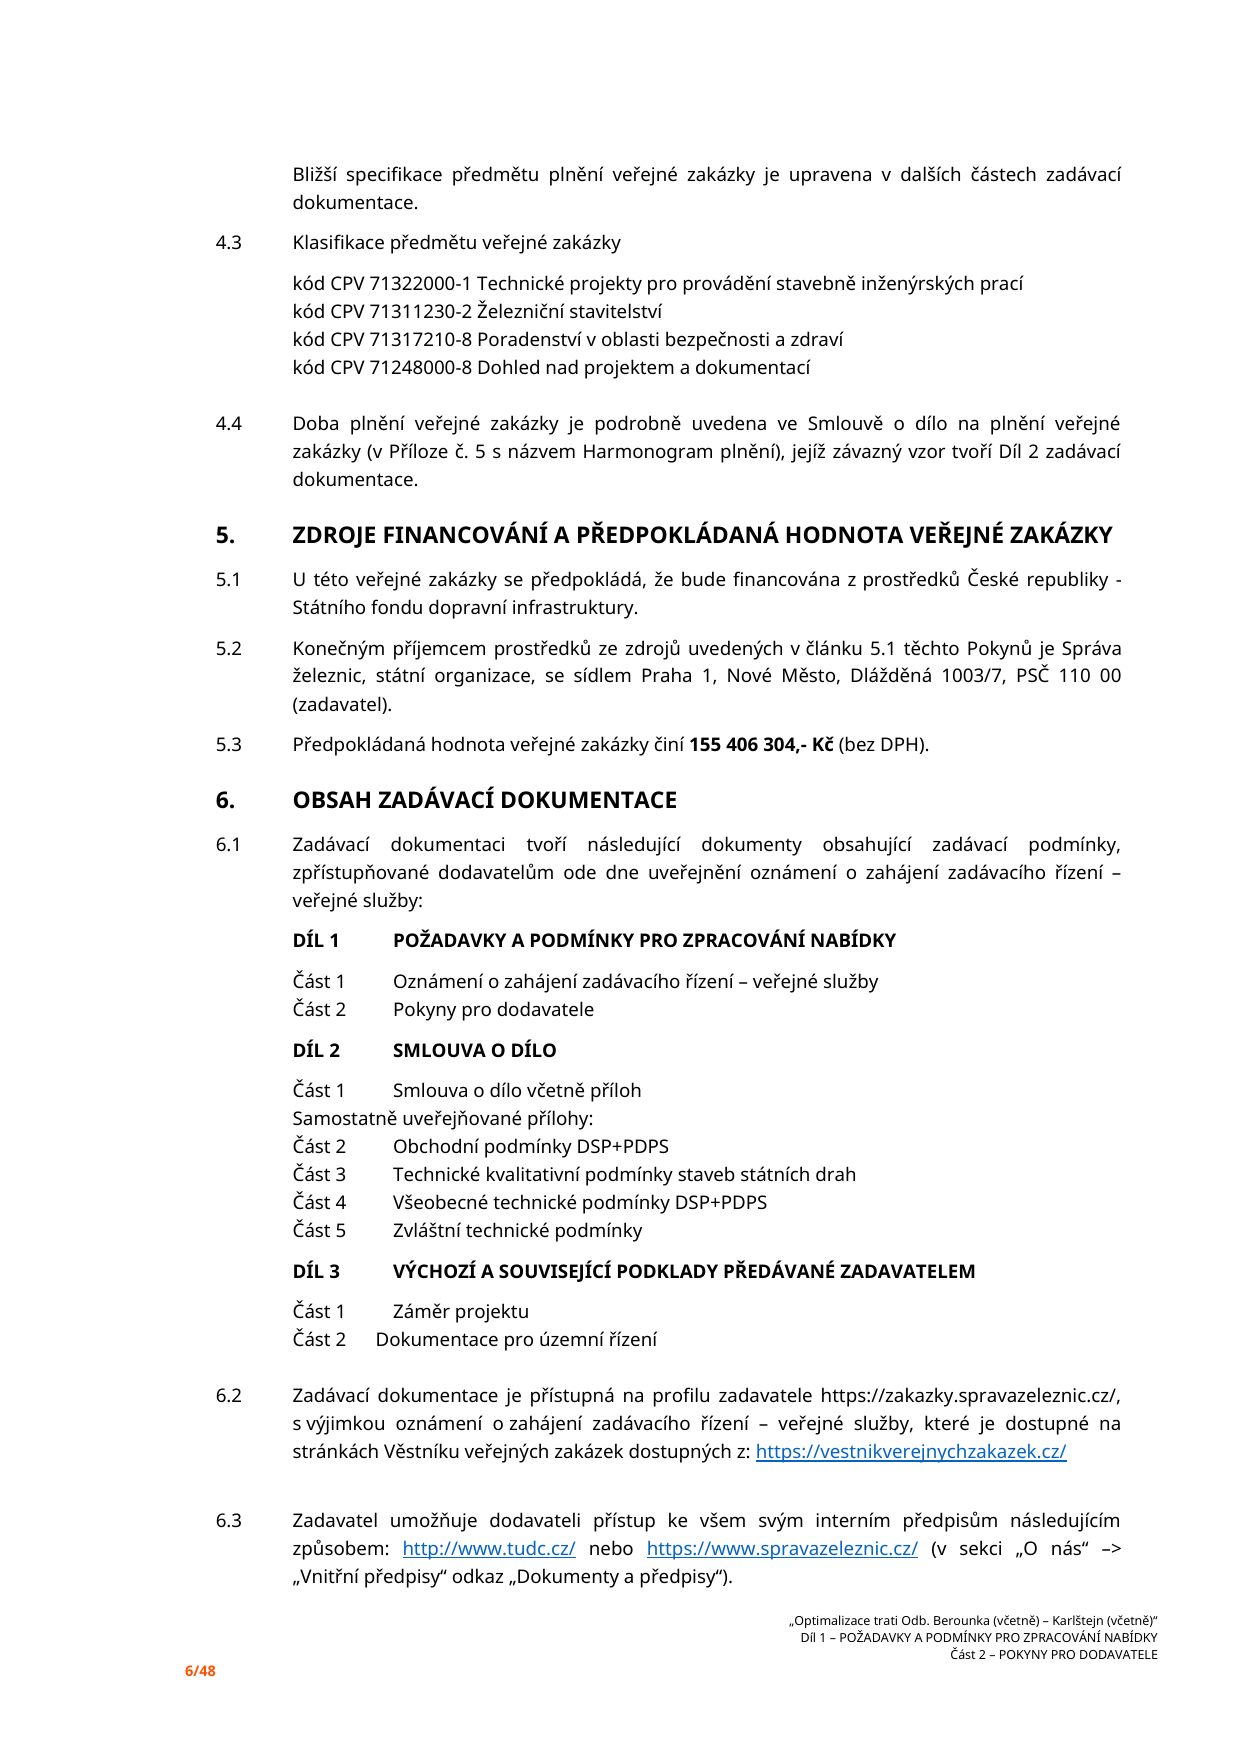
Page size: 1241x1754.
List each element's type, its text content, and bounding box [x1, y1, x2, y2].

text DÍL 1 POŽADAVKY A PODMÍNKY PRO ZPRACOVÁNÍ NABÍDKY [292, 928, 1122, 953]
text U této veřejné zakázky se předpokládá, že bude financována z prostředků České republiky - Státního fondu dopravní infrastruktury. [216, 566, 1122, 620]
text Zadavatel umožňuje dodavateli přístup ke všem svým interním předpisům následujícím způsobem: http://www.tudc.cz/ nebo https://www.spravazeleznic.cz/ (v sekci „O nás“ –> „Vnitřní předpisy“ odkaz „Dokumenty a předpisy“). [216, 1507, 1122, 1589]
list kód CPV 71311230-2 Železniční stavitelství [292, 298, 1122, 324]
text OBSAH ZADÁVACÍ DOKUMENTACE [216, 784, 1122, 816]
text Klasifikace předmětu veřejné zakázky [216, 230, 1122, 255]
list Samostatně uveřejňované přílohy: [292, 1105, 1122, 1131]
text Část 3 Technické kvalitativní podmínky staveb státních drah [292, 1161, 1122, 1187]
text Konečným příjemcem prostředků ze zdrojů uvedených v článku 5.1 těchto Pokynů je Správa železnic, státní organizace, se sídlem Praha 1, Nové Město, Dlážděná 1003/7, PSČ 110 00 (zadavatel). [216, 635, 1122, 716]
text DÍL 3 VÝCHOZÍ A SOUVISEJÍCÍ PODKLADY PŘEDÁVANÉ ZADAVATELEM [292, 1258, 1122, 1283]
text Část 1 Smlouva o dílo včetně příloh [292, 1077, 1122, 1103]
text Část 2 Dokumentace pro územní řízení [292, 1327, 1122, 1352]
text DÍL 2 SMLOUVA O DÍLO [292, 1037, 1122, 1062]
text ZDROJE FINANCOVÁNÍ a PŘEDPOKLÁDANÁ HODNOTA VEŘEJNÉ ZAKÁZKY [216, 519, 1122, 551]
text Zadávací dokumentaci tvoří následující dokumenty obsahující zadávací podmínky, zpřístupňované dodavatelům ode dne uveřejnění oznámení o zahájení zadávacího řízení – veřejné služby: [216, 831, 1122, 913]
text Část 1 Záměr projektu [292, 1298, 1122, 1324]
list kód CPV 71322000-1 Technické projekty pro provádění stavebně inženýrských prací [292, 270, 1122, 296]
text Část 5 Zvláštní technické podmínky [292, 1217, 1122, 1243]
text Část 2 Obchodní podmínky DSP+PDPS [292, 1133, 1122, 1159]
list kód CPV 71317210-8 Poradenství v oblasti bezpečnosti a zdraví [292, 326, 1122, 352]
list Bližší specifikace předmětu plnění veřejné zakázky je upravena v dalších částech zadávací dokumentace. [292, 161, 1122, 215]
text Část 2 Pokyny pro dodavatele [292, 996, 1122, 1022]
text Část 1 Oznámení o zahájení zadávacího řízení – veřejné služby [292, 968, 1122, 994]
text Doba plnění veřejné zakázky je podrobně uvedena ve Smlouvě o dílo na plnění veřejné zakázky (v Příloze č. 5 s názvem Harmonogram plnění), jejíž závazný vzor tvoří Díl 2 zadávací dokumentace. [216, 410, 1122, 492]
list kód CPV 71248000-8 Dohled nad projektem a dokumentací [292, 354, 1122, 380]
text Zadávací dokumentace je přístupná na profilu zadavatele https://zakazky.spravazeleznic.cz/, s výjimkou oznámení o zahájení zadávacího řízení – veřejné služby, které je dostupné na stránkách Věstníku veřejných zakázek dostupných z: https://vestnikverejnychzakazek.cz/ [216, 1383, 1122, 1464]
text Část 4 Všeobecné technické podmínky DSP+PDPS [292, 1189, 1122, 1215]
text Předpokládaná hodnota veřejné zakázky činí 155 406 304,- Kč (bez DPH). [216, 731, 1122, 757]
